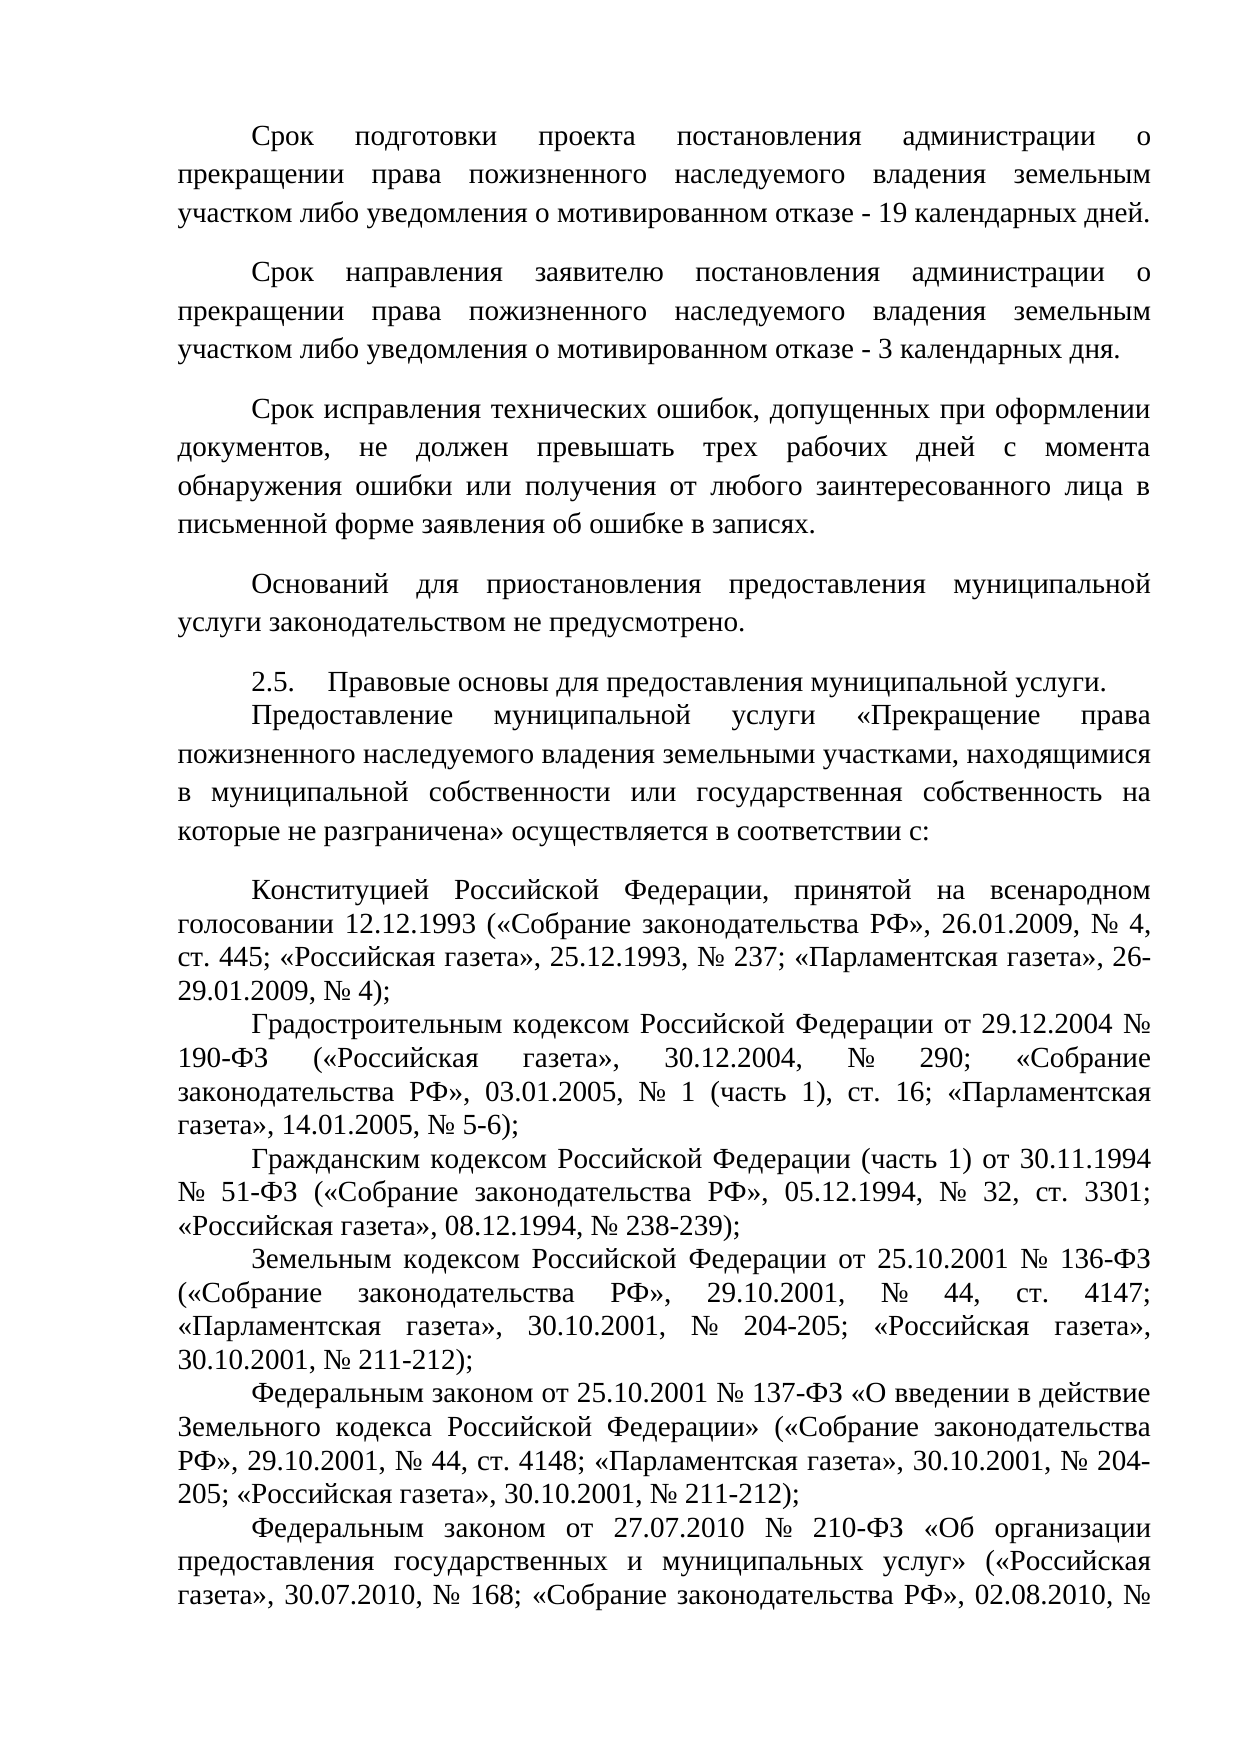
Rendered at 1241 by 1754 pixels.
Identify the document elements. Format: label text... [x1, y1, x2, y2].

text Конституцией Российской Федерации, принятой на всенародном голосовании 12.12.1993 («Собрание законодательства РФ», 26.01.2009, № 4, ст. 445; «Российская газета», 25.12.1993, № 237; «Парламентская газета», 26-29.01.2009, № 4); [177, 872, 1152, 1007]
text Срок направления заявителю постановления администрации о прекращении права пожизненного наследуемого владения земельным участком либо уведомления о мотивированном отказе - 3 календарных дня. [177, 254, 1152, 365]
text Гражданским кодексом Российской Федерации (часть 1) от 30.11.1994 № 51-ФЗ («Собрание законодательства РФ», 05.12.1994, № 32, ст. 3301; «Российская газета», 08.12.1994, № 238-239); [177, 1141, 1152, 1241]
text Земельным кодексом Российской Федерации от 25.10.2001 № 136-ФЗ («Собрание законодательства РФ», 29.10.2001, № 44, ст. 4147; «Парламентская газета», 30.10.2001, № 204-205; «Российская газета», 30.10.2001, № 211-212); [177, 1241, 1152, 1376]
text Срок подготовки проекта постановления администрации о прекращении права пожизненного наследуемого владения земельным участком либо уведомления о мотивированном отказе - 19 календарных дней. [177, 118, 1152, 229]
text Оснований для приостановления предоставления муниципальной услуги законодательством не предусмотрено. [177, 566, 1152, 638]
text Предоставление муниципальной услуги «Прекращение права пожизненного наследуемого владения земельными участками, находящимися в муниципальной собственности или государственная собственность на которые не разграничена» осуществляется в соответствии с: [177, 697, 1152, 847]
text Градостроительным кодексом Российской Федерации от 29.12.2004 № 190-ФЗ («Российская газета», 30.12.2004, № 290; «Собрание законодательства РФ», 03.01.2005, № 1 (часть 1), ст. 16; «Парламентская газета», 14.01.2005, № 5-6); [177, 1007, 1152, 1141]
list Правовые основы для предоставления муниципальной услуги. [177, 664, 1152, 697]
text Срок исправления технических ошибок, допущенных при оформлении документов, не должен превышать трех рабочих дней с момента обнаружения ошибки или получения от любого заинтересованного лица в письменной форме заявления об ошибке в записях. [177, 391, 1152, 540]
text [177, 1510, 1152, 1610]
text Федеральным законом от 25.10.2001 № 137-ФЗ «О введении в действие Земельного кодекса Российской Федерации» («Собрание законодательства РФ», 29.10.2001, № 44, ст. 4148; «Парламентская газета», 30.10.2001, № 204-205; «Российская газета», 30.10.2001, № 211-212); [177, 1376, 1152, 1510]
